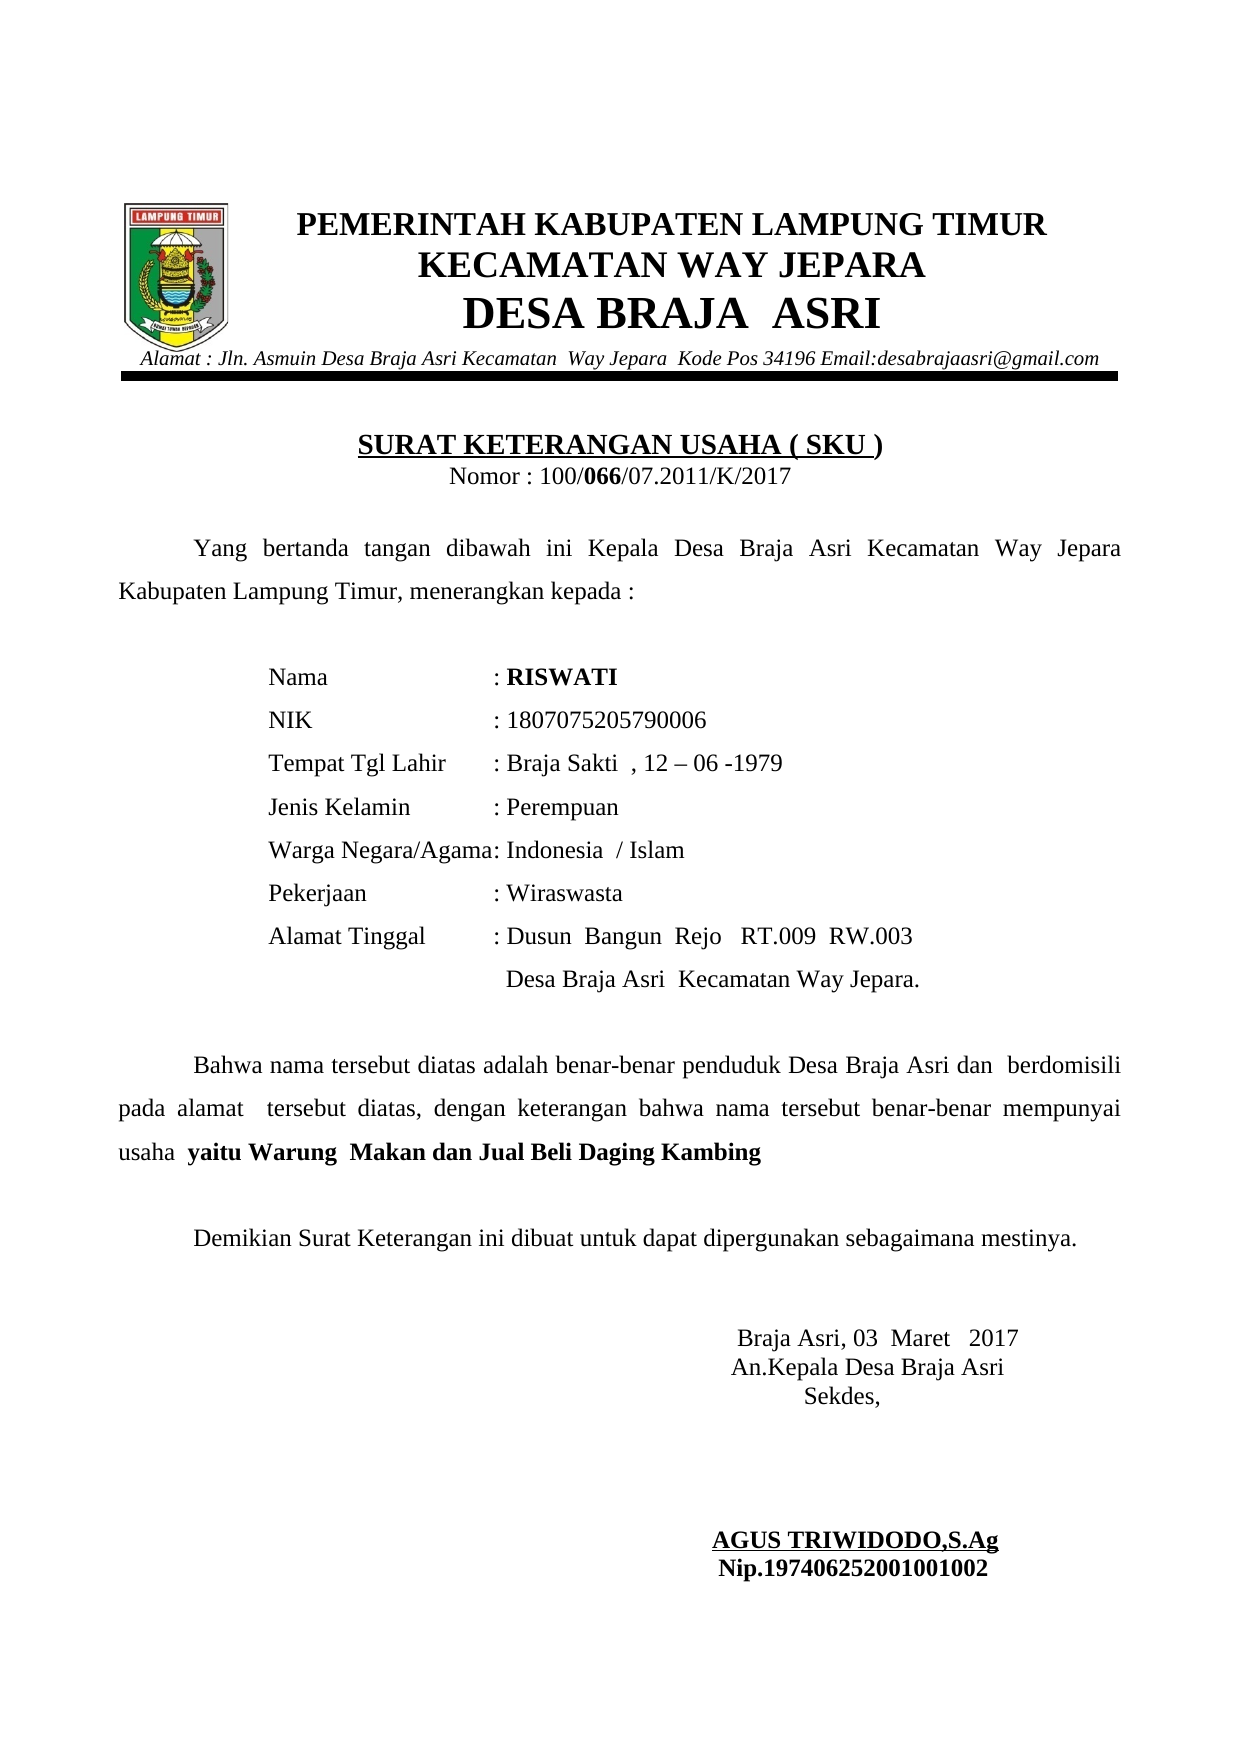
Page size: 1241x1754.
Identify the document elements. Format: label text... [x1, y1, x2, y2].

text Sekdes, [268, 1381, 1122, 1410]
text SURAT KETERANGAN USAHA ( SKU ) [118, 427, 1122, 461]
text Alamat : Jln. Asmuin Desa Braja Asri Kecamatan Way Jepara Kode Pos 34196 Email:desabrajaasri@gmail.com [118, 346, 1122, 370]
text Nip.197406252001001002 [643, 1553, 1122, 1582]
text Alamat Tinggal : Dusun Bangun Rejo RT.009 RW.003 [268, 921, 1122, 950]
text Braja Asri, 03 Maret 2017 [568, 1323, 1122, 1352]
text Demikian Surat Keterangan ini dibuat untuk dapat dipergunakan sebagaimana mestinya. [118, 1223, 1122, 1252]
text Jenis Kelamin : Perempuan [268, 792, 1122, 820]
text Warga Negara/Agama : Indonesia / Islam [268, 835, 1122, 863]
text Bahwa nama tersebut diatas adalah benar-benar penduduk Desa Braja Asri dan berdomisili pada alamat tersebut diatas, dengan keterangan bahwa nama tersebut benar-benar mempunyai usaha yaitu Warung Makan dan Jual Beli Daging Kambing [118, 1050, 1122, 1165]
picture [124, 203, 229, 346]
text An.Kepala Desa Braja Asri [643, 1352, 1122, 1381]
text PEMERINTAH KABUPATEN LAMPUNG TIMUR [222, 204, 1122, 243]
text KECAMATAN WAY JEPARA [222, 243, 1122, 286]
text AGUS TRIWIDODO,S.Ag [643, 1525, 1122, 1553]
text Pekerjaan : Wiraswasta [268, 878, 1122, 907]
text DESA BRAJA ASRI [222, 286, 1122, 338]
text Yang bertanda tangan dibawah ini Kepala Desa Braja Asri Kecamatan Way Jepara Kabupaten Lampung Timur, menerangkan kepada : [118, 533, 1122, 605]
text Nama : RISWATI [192, 662, 1122, 691]
text NIK : 1807075205790006 [192, 705, 1122, 734]
text Tempat Tgl Lahir : Braja Sakti , 12 – 06 -1979 [268, 748, 1122, 777]
text Desa Braja Asri Kecamatan Way Jepara. [493, 964, 1122, 993]
text Nomor : 100/066/07.2011/K/2017 [118, 461, 1122, 490]
